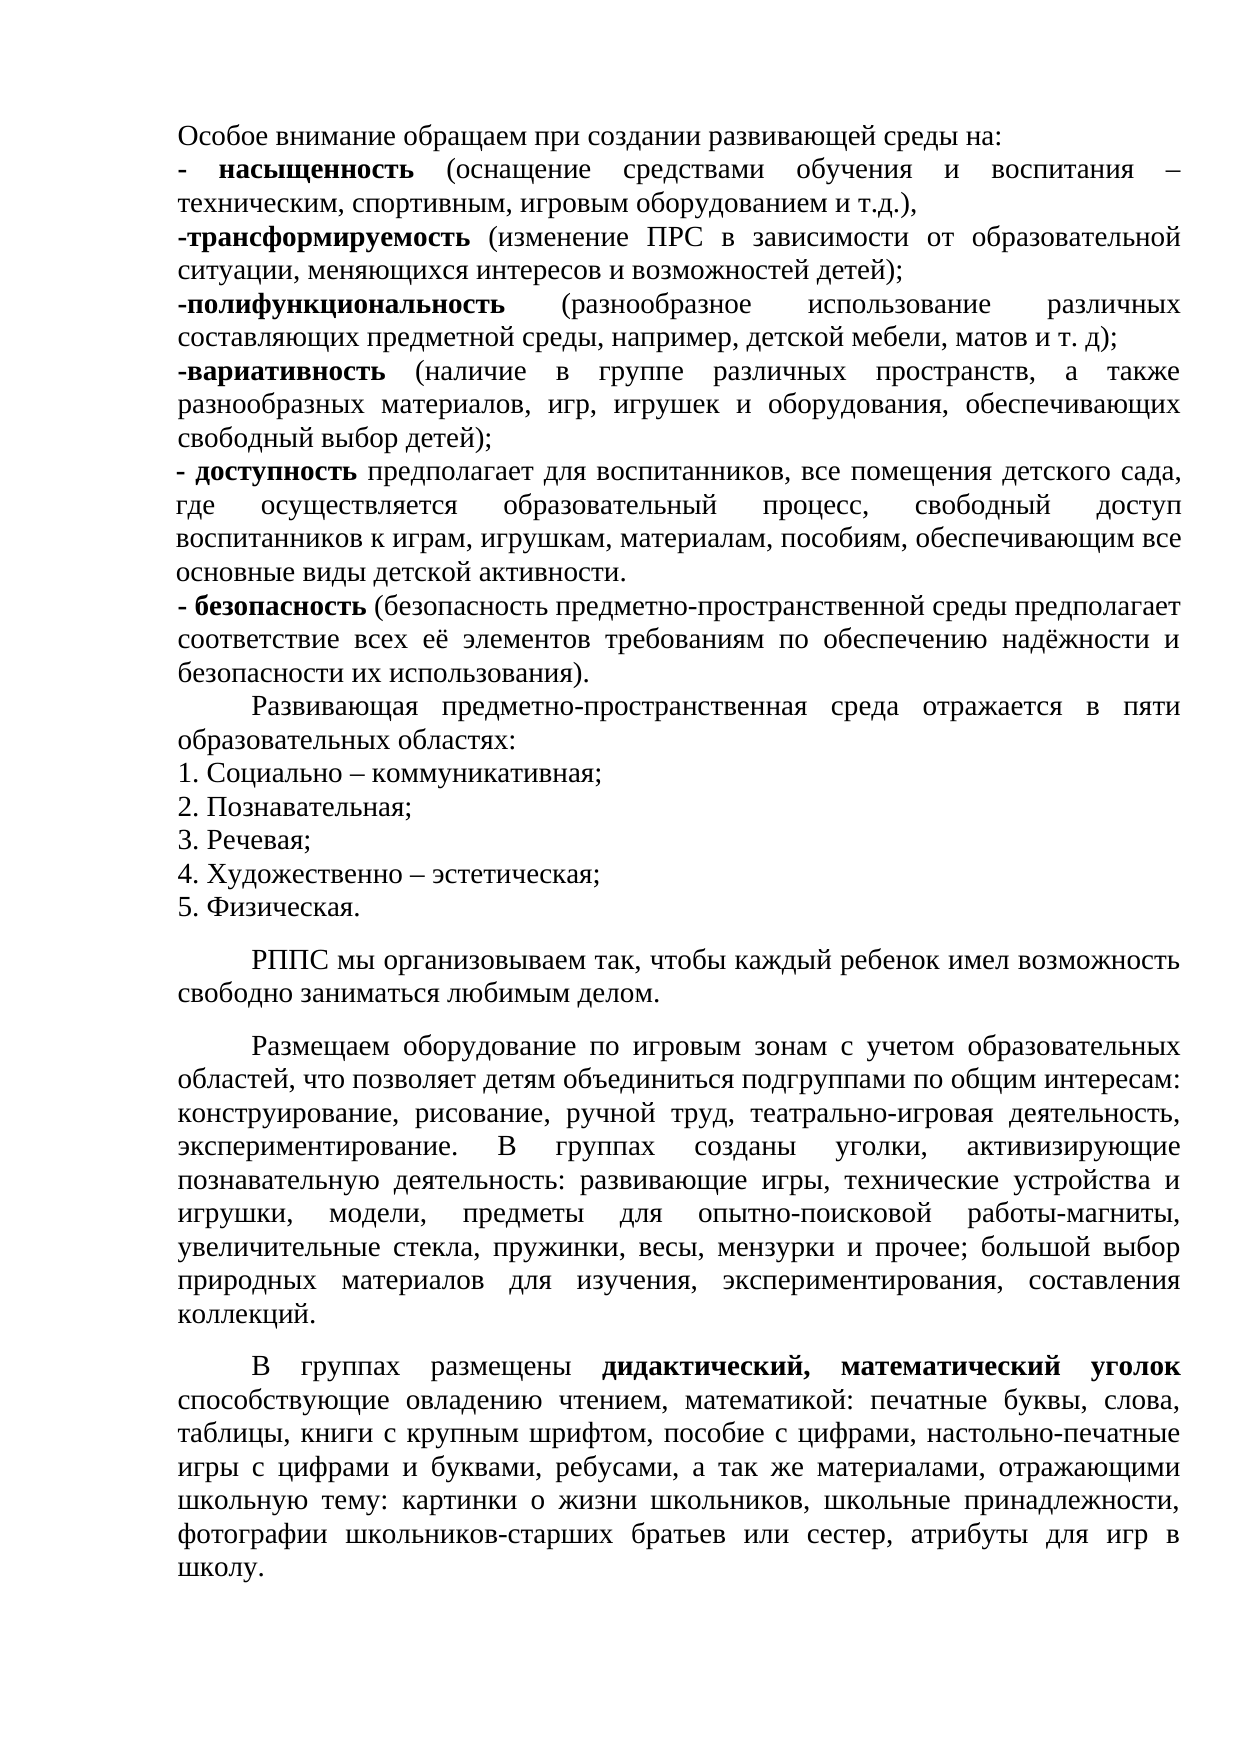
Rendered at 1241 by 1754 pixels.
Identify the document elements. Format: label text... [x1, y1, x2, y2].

text 4. Художественно – эстетическая; [177, 856, 1181, 889]
text - безопасность (безопасность предметно-пространственной среды предполагает соответствие всех её элементов требованиям по обеспечению надёжности и безопасности их использования). [177, 588, 1181, 688]
text 3. Речевая; [177, 822, 1181, 856]
text Развивающая предметно-пространственная среда отражается в пяти образовательных областях: [177, 688, 1181, 755]
text 1. Социально – коммуникативная; [177, 755, 1181, 789]
text -полифункциональность (разнообразное использование различных составляющих предметной среды, например, детской мебели, матов и т. д); [177, 286, 1181, 353]
text -вариативность (наличие в группе различных пространств, а также разнообразных материалов, игр, игрушек и оборудования, обеспечивающих свободный выбор детей); [177, 353, 1181, 453]
text Размещаем оборудование по игровым зонам с учетом образовательных областей, что позволяет детям объединиться подгруппами по общим интересам: конструирование, рисование, ручной труд, театрально-игровая деятельность, экспериментирование. В группах созданы уголки, активизирующие познавательную деятельность: развивающие игры, технические устройства и игрушки, модели, предметы для опытно-поисковой работы-магниты, увеличительные стекла, пружинки, весы, мензурки и прочее; большой выбор природных материалов для изучения, экспериментирования, составления коллекций. [177, 1028, 1181, 1329]
text -трансформируемость (изменение ПРС в зависимости от образовательной ситуации, меняющихся интересов и возможностей детей); [177, 219, 1181, 286]
text В группах размещены дидактический, математический уголок способствующие овладению чтением, математикой: печатные буквы, слова, таблицы, книги с крупным шрифтом, пособие с цифрами, настольно-печатные игры с цифрами и буквами, ребусами, а так же материалами, отражающими школьную тему: картинки о жизни школьников, школьные принадлежности, фотографии школьников-старших братьев или сестер, атрибуты для игр в школу. [177, 1348, 1181, 1583]
text 2. Познавательная; [177, 789, 1181, 822]
text Особое внимание обращаем при создании развивающей среды на: [177, 118, 1181, 152]
text - насыщенность (оснащение средствами обучения и воспитания – техническим, спортивным, игровым оборудованием и т.д.), [177, 152, 1181, 219]
text - доступность предполагает для воспитанников, все помещения детского сада, где осуществляется образовательный процесс, свободный доступ воспитанников к играм, игрушкам, материалам, пособиям, обеспечивающим все основные виды детской активности. [176, 453, 1182, 588]
text 5. Физическая. [177, 889, 1181, 923]
text РППС мы организовываем так, чтобы каждый ребенок имел возможность свободно заниматься любимым делом. [177, 942, 1181, 1009]
